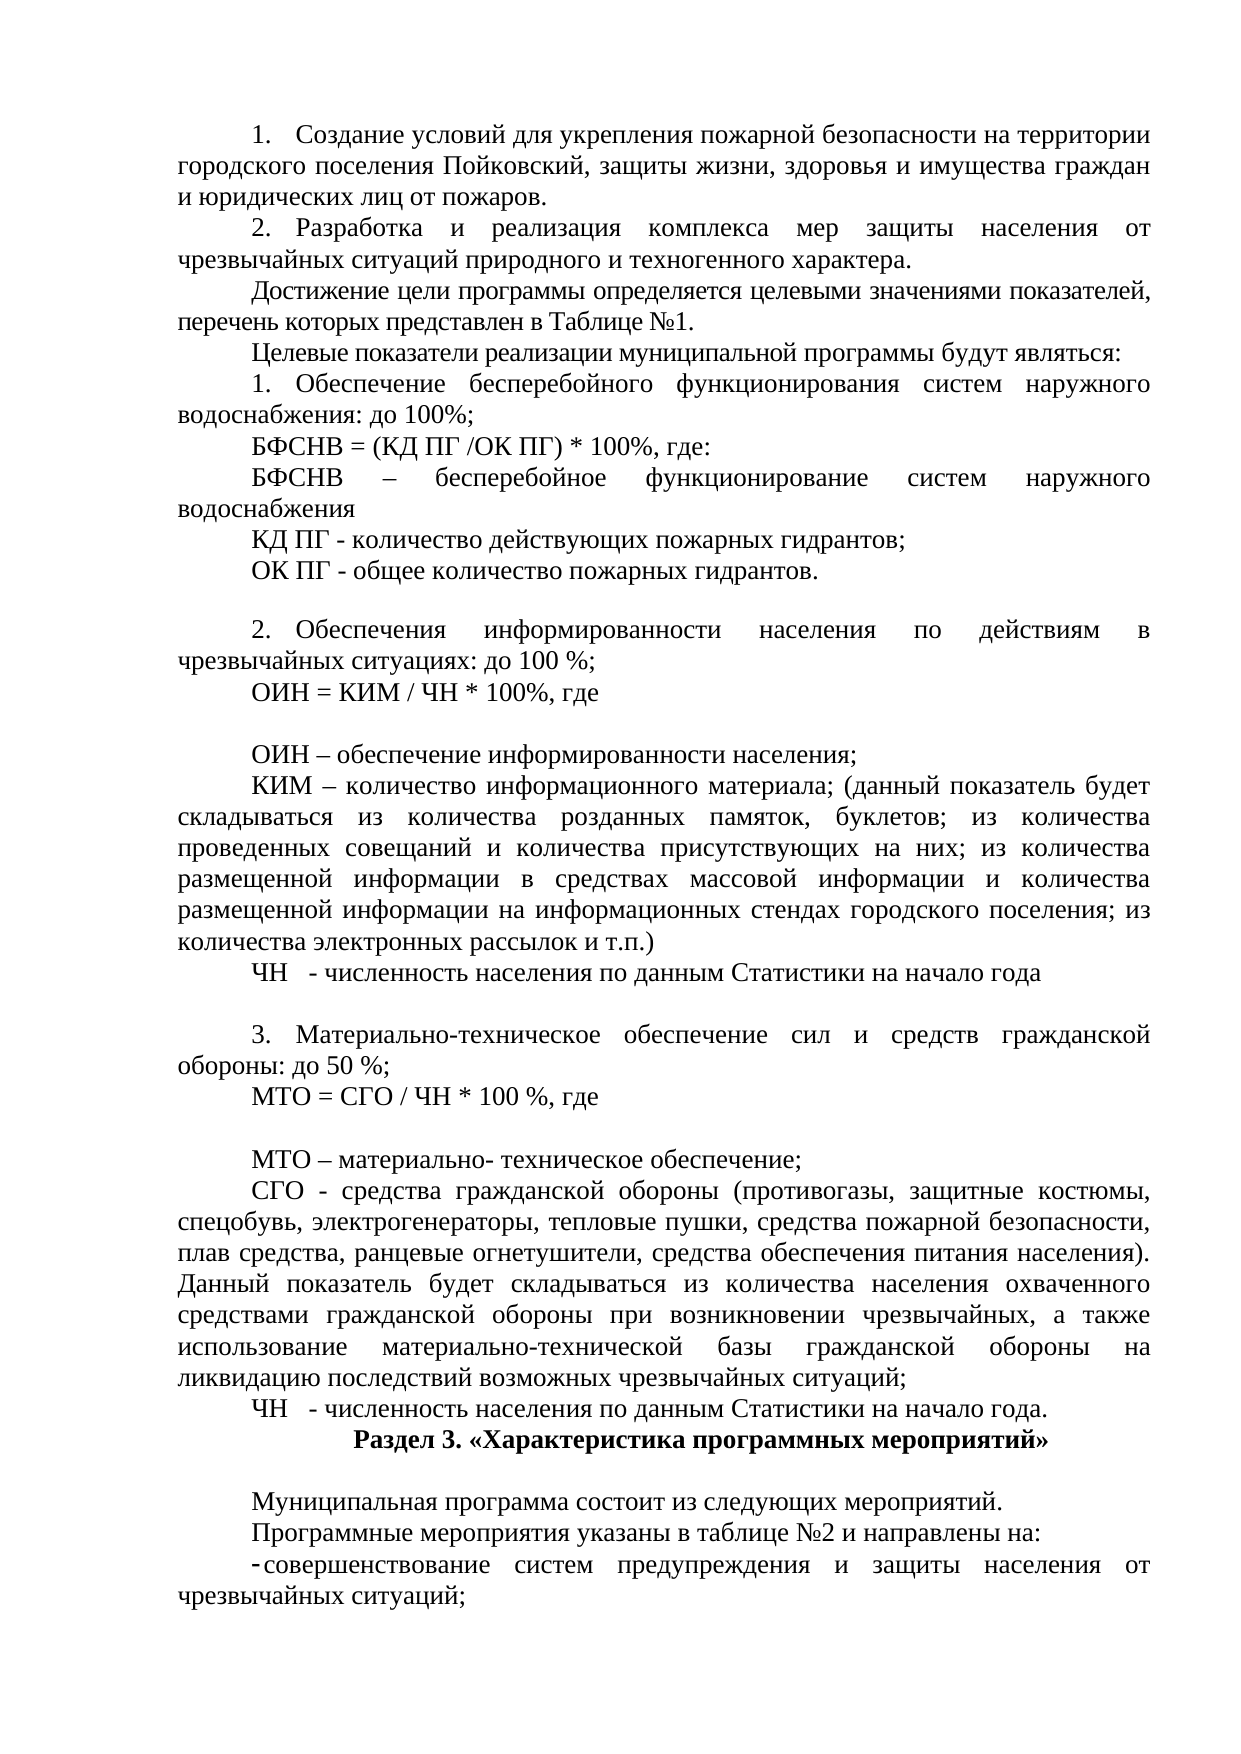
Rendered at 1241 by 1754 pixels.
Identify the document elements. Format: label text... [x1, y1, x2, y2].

text Целевые показатели реализации муниципальной программы будут являться: [177, 336, 1152, 367]
list Разработка и реализация комплекса мер защиты населения от чрезвычайных ситуаций природного и техногенного характера. [177, 212, 1152, 274]
text Муниципальная программа состоит из следующих мероприятий. [177, 1485, 1152, 1517]
text БФСНВ – бесперебойное функционирование систем наружного водоснабжения [177, 461, 1152, 523]
text Программные мероприятия указаны в таблице №2 и направлены на: [177, 1517, 1152, 1548]
text ЧН - численность населения по данным Статистики на начало года [177, 956, 1152, 987]
text КИМ – количество информационного материала; (данный показатель будет складываться из количества розданных памяток, буклетов; из количества проведенных совещаний и количества присутствующих на них; из количества размещенной информации в средствах массовой информации и количества размещенной информации на информационных стендах городского поселения; из количества электронных рассылок и т.п.) [177, 769, 1152, 956]
list совершенствование систем предупреждения и защиты населения от чрезвычайных ситуаций; [177, 1548, 1152, 1610]
text БФСНВ = (КД ПГ /ОК ПГ) * 100%, где: [177, 429, 1152, 461]
list Обеспечение бесперебойного функционирования систем наружного водоснабжения: до 100%; [177, 367, 1152, 429]
text ОК ПГ - общее количество пожарных гидрантов. [177, 554, 1152, 585]
text ЧН - численность населения по данным Статистики на начало года. [177, 1392, 1152, 1423]
text Раздел 3. «Характеристика программных мероприятий» [177, 1423, 1152, 1454]
text МТО – материально- техническое обеспечение; [177, 1143, 1152, 1174]
text КД ПГ - количество действующих пожарных гидрантов; [177, 523, 1152, 554]
list Материально-техническое обеспечение сил и средств гражданской обороны: до 50 %; [177, 1018, 1152, 1081]
list Создание условий для укрепления пожарной безопасности на территории городского поселения Пойковский, защиты жизни, здоровья и имущества граждан и юридических лиц от пожаров. [177, 118, 1152, 212]
text ОИН = КИМ / ЧН * 100%, где [177, 676, 1152, 707]
text МТО = СГО / ЧН * 100 %, где [177, 1081, 1152, 1112]
text Достижение цели программы определяется целевыми значениями показателей, перечень которых представлен в Таблице №1. [177, 274, 1152, 336]
text СГО - средства гражданской обороны (противогазы, защитные костюмы, спецобувь, электрогенераторы, тепловые пушки, средства пожарной безопасности, плав средства, ранцевые огнетушители, средства обеспечения питания населения). Данный показатель будет складываться из количества населения охваченного средствами гражданской обороны при возникновении чрезвычайных, а также использование материально-технической базы гражданской обороны на ликвидацию последствий возможных чрезвычайных ситуаций; [177, 1174, 1152, 1392]
text ОИН – обеспечение информированности населения; [177, 738, 1152, 769]
list Обеспечения информированности населения по действиям в чрезвычайных ситуациях: до 100 %; [177, 613, 1152, 676]
